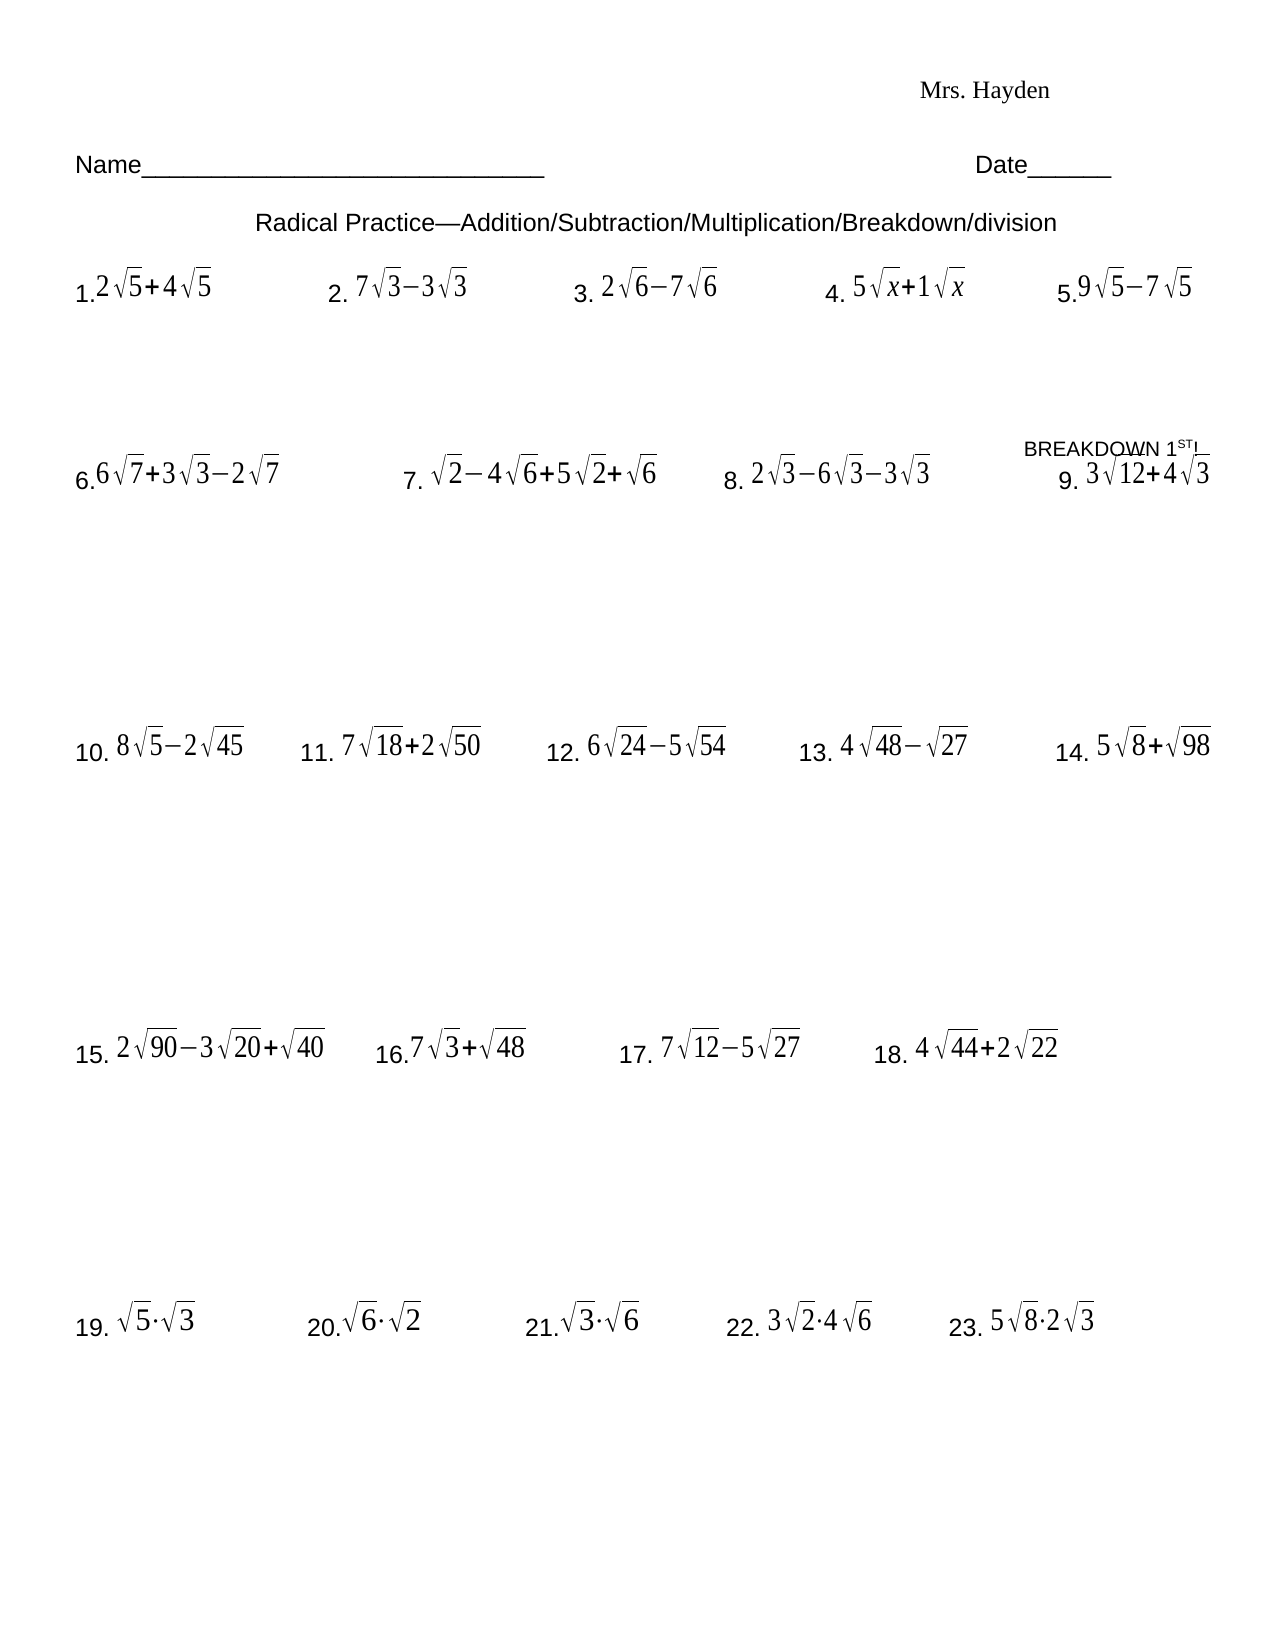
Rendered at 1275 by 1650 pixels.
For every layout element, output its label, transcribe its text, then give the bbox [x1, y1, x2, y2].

text 1. 2. 3. 4. 5. [75, 265, 1237, 308]
text 6. 7. 8. 9. [75, 452, 1237, 523]
text Radical Practice—Addition/Subtraction/Multiplication/Breakdown/division [75, 207, 1237, 236]
text 10. 11. 12. 13. 14. [75, 724, 1237, 796]
text Name_____________________________ Date______ [75, 150, 1237, 179]
text 19. 20. 21. 22. 23. [75, 1299, 1237, 1342]
text 15. 16. 17. 18. [75, 1026, 1237, 1069]
